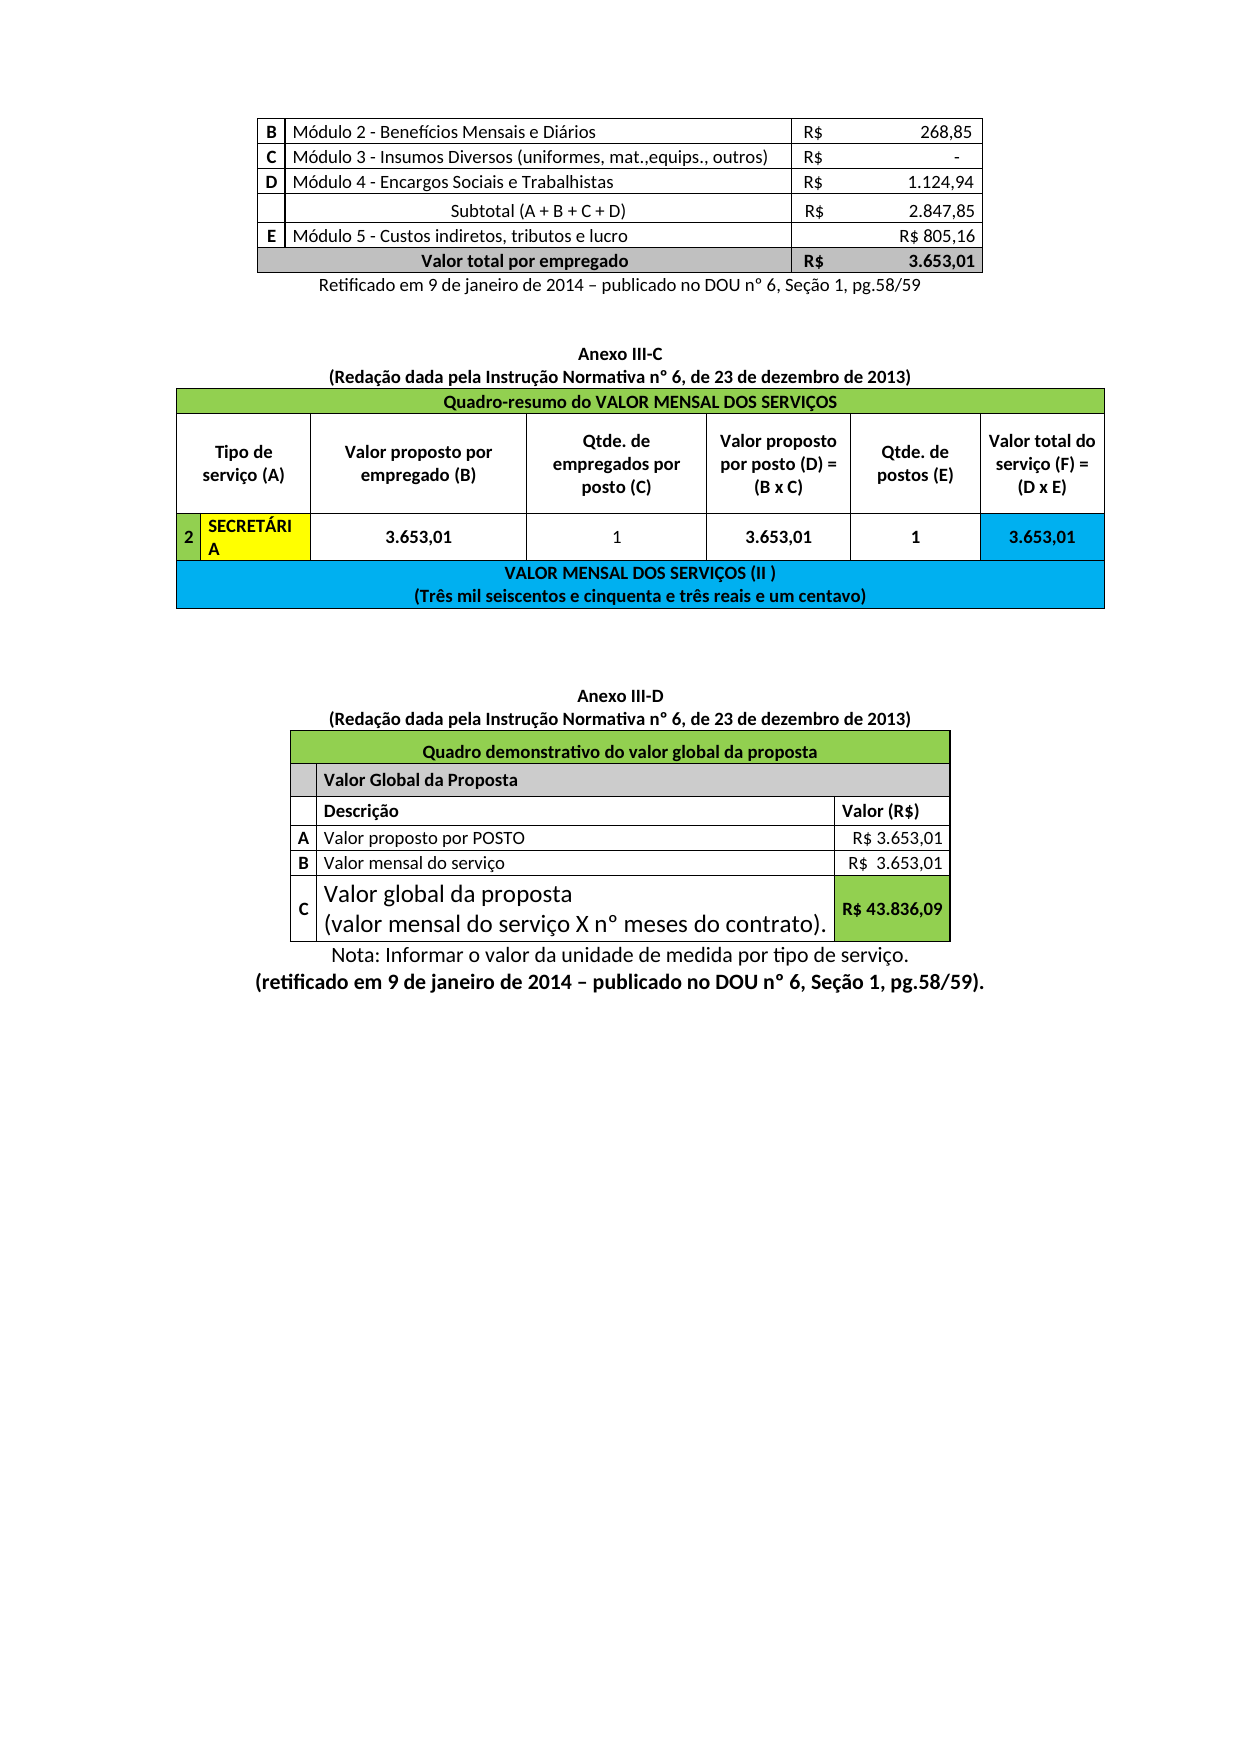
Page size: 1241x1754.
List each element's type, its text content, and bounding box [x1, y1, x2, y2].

table_cell Valor proposto por posto (D) = (B x C) [707, 414, 850, 513]
text Retificado em 9 de janeiro de 2014 – publicado no DOU nº 6, Seção 1, pg.58/59 [177, 273, 1063, 296]
table_cell R$ 1.124,94 [792, 169, 982, 193]
table_cell Valor (R$) [835, 797, 949, 825]
table_cell 2 [177, 514, 200, 560]
table_header Quadro demonstrativo do valor global da proposta [291, 731, 949, 763]
table_cell Descrição [317, 797, 834, 825]
text (Redação dada pela Instrução Normativa nº 6, de 23 de dezembro de 2013) [177, 365, 1063, 388]
table_cell C [291, 876, 316, 941]
table_cell 1 [851, 514, 980, 560]
table_cell A [291, 826, 316, 850]
table_cell 3.653,01 [981, 514, 1104, 560]
table_cell E [258, 223, 284, 247]
table_cell R$ 43.836,09 [835, 876, 949, 941]
table_cell C [258, 144, 284, 168]
text (Redação dada pela Instrução Normativa nº 6, de 23 de dezembro de 2013) [177, 707, 1063, 730]
table_cell Qtde. de empregados por posto (C) [527, 414, 706, 513]
table_cell Qtde. de postos (E) [851, 414, 980, 513]
table_cell R$ - [792, 144, 982, 168]
table_cell [291, 797, 316, 825]
table_cell R$ 268,85 [792, 119, 982, 143]
table_cell Subtotal (A + B + C + D) [286, 194, 791, 222]
table_cell Valor total por empregado [258, 248, 791, 272]
table_cell 1 [527, 514, 706, 560]
table_cell Módulo 4 - Encargos Sociais e Trabalhistas [286, 169, 791, 193]
table_cell D [258, 169, 284, 193]
text (retificado em 9 de janeiro de 2014 – publicado no DOU nº 6, Seção 1, pg.58/59). [177, 968, 1063, 995]
text Nota: Informar o valor da unidade de medida por tipo de serviço. [177, 942, 1063, 968]
text Anexo III-C [177, 342, 1063, 365]
table_cell Valor proposto por empregado (B) [311, 414, 526, 513]
table_cell R$ 2.847,85 [792, 194, 982, 222]
table_header Quadro-resumo do VALOR MENSAL DOS SERVIÇOS [177, 389, 1104, 413]
table_cell [291, 764, 316, 796]
table_cell R$ 805,16 [792, 223, 982, 247]
table_cell Valor global da proposta (valor mensal do serviço X nº meses do contrato). [317, 876, 834, 941]
table_cell Valor proposto por POSTO [317, 826, 834, 850]
table_cell R$ 3.653,01 [835, 826, 949, 850]
table_cell Módulo 2 - Benefícios Mensais e Diários [286, 119, 791, 143]
table_cell Valor mensal do serviço [317, 851, 834, 875]
table_cell Tipo de serviço (A) [177, 414, 310, 513]
table_cell 3.653,01 [311, 514, 526, 560]
table_cell B [258, 119, 284, 143]
table_cell Valor total do serviço (F) = (D x E) [981, 414, 1104, 513]
table_cell B [291, 851, 316, 875]
table_cell [258, 194, 284, 222]
table_cell Valor Global da Proposta [317, 764, 949, 796]
table_cell 3.653,01 [707, 514, 850, 560]
table_cell R$ 3.653,01 [792, 248, 982, 272]
text Anexo III-D [177, 684, 1063, 707]
table_cell Módulo 3 - Insumos Diversos (uniformes, mat.,equips., outros) [286, 144, 791, 168]
table_cell VALOR MENSAL DOS SERVIÇOS (II ) (Três mil seiscentos e cinquenta e três reais e um centavo) [177, 561, 1104, 608]
table_cell Módulo 5 - Custos indiretos, tributos e lucro [286, 223, 791, 247]
table_cell SECRETÁRIA [201, 514, 310, 560]
table_cell R$ 3.653,01 [835, 851, 949, 875]
